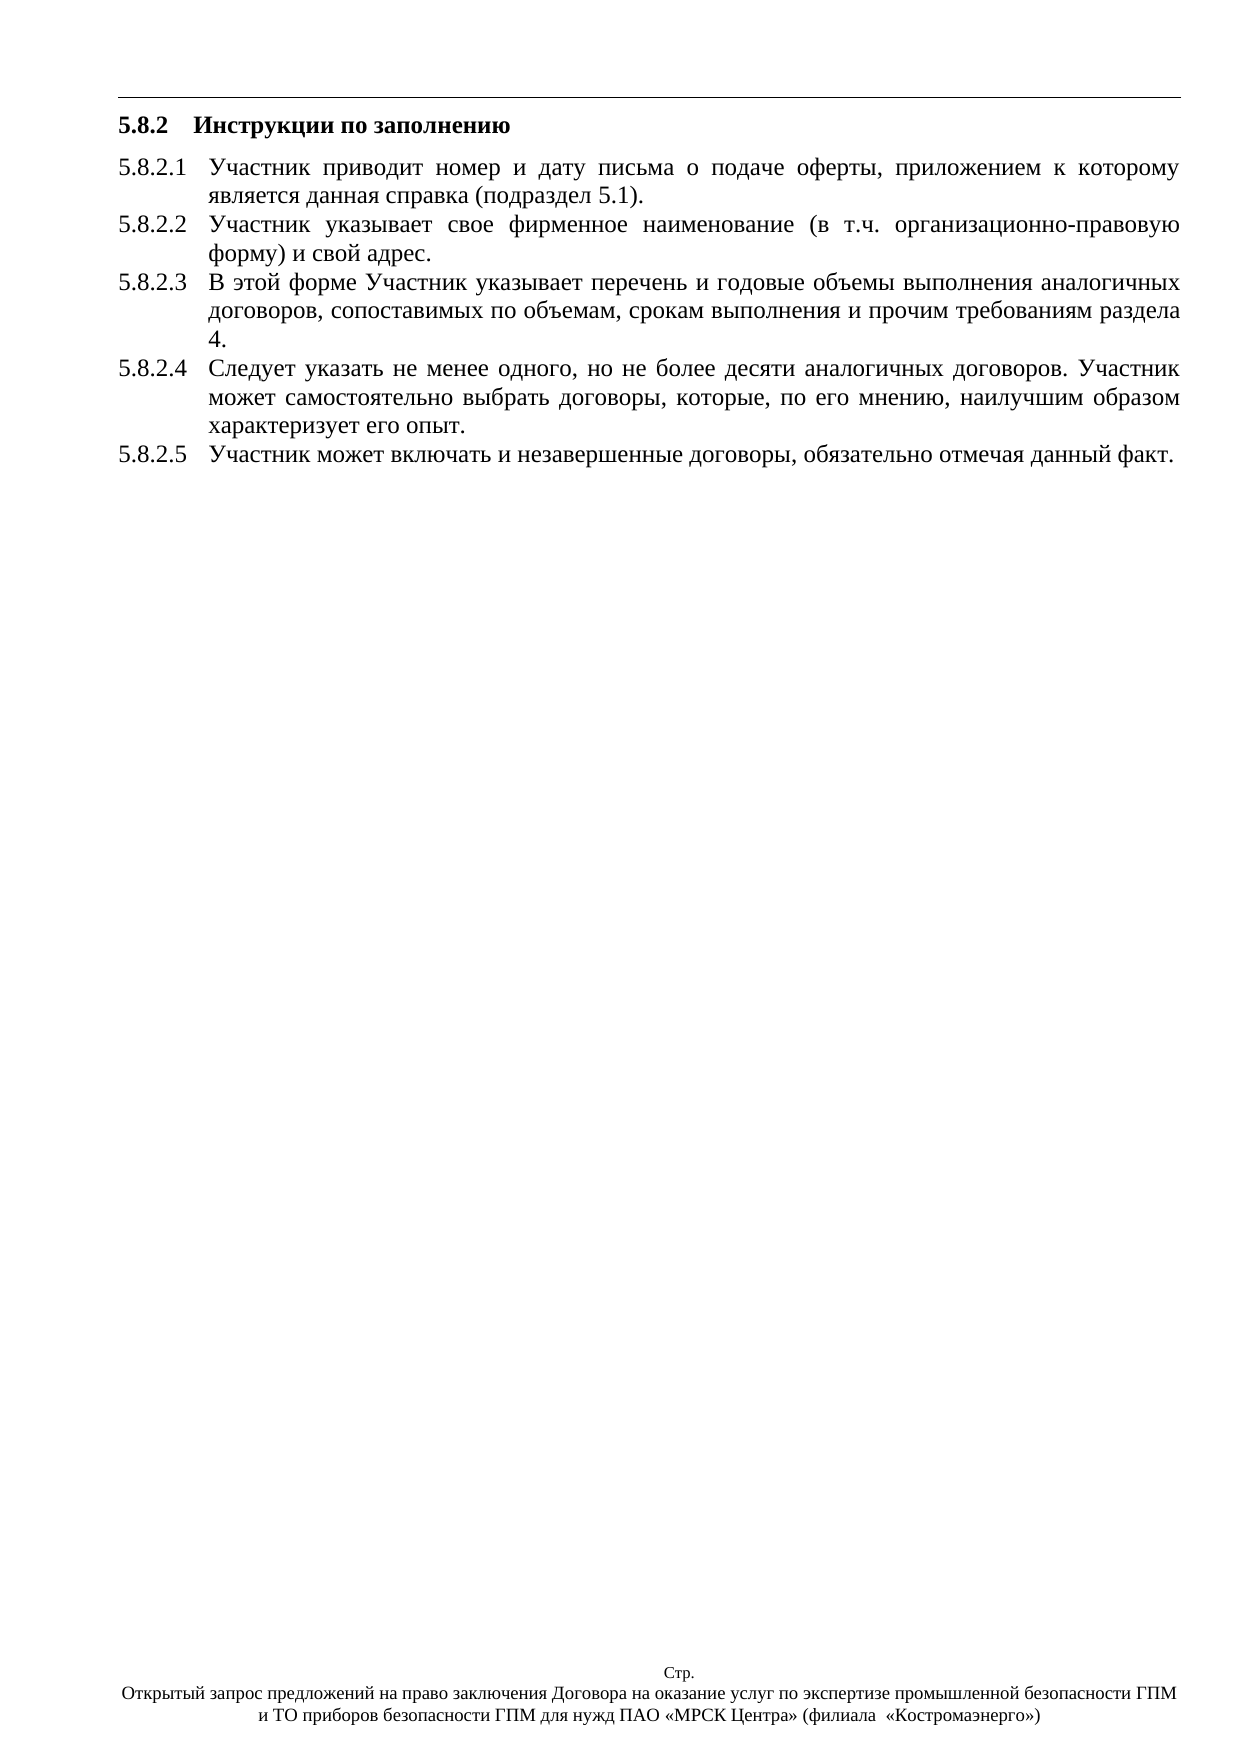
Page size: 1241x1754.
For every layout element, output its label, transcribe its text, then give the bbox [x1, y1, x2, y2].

list Участник может включать и незавершенные договоры, обязательно отмечая данный факт. [118, 439, 1181, 468]
list В этой форме Участник указывает перечень и годовые объемы выполнения аналогичных договоров, сопоставимых по объемам, срокам выполнения и прочим требованиям раздела 4. [118, 267, 1181, 353]
subtitle Инструкции по заполнению [118, 111, 1181, 139]
list Участник указывает свое фирменное наименование (в т.ч. организационно-правовую форму) и свой адрес. [118, 209, 1181, 267]
list Следует указать не менее одного, но не более десяти аналогичных договоров. Участник может самостоятельно выбрать договоры, которые, по его мнению, наилучшим образом характеризует его опыт. [118, 353, 1181, 439]
list Участник приводит номер и дату письма о подаче оферты, приложением к которому является данная справка (подраздел 5.1). [118, 152, 1181, 209]
